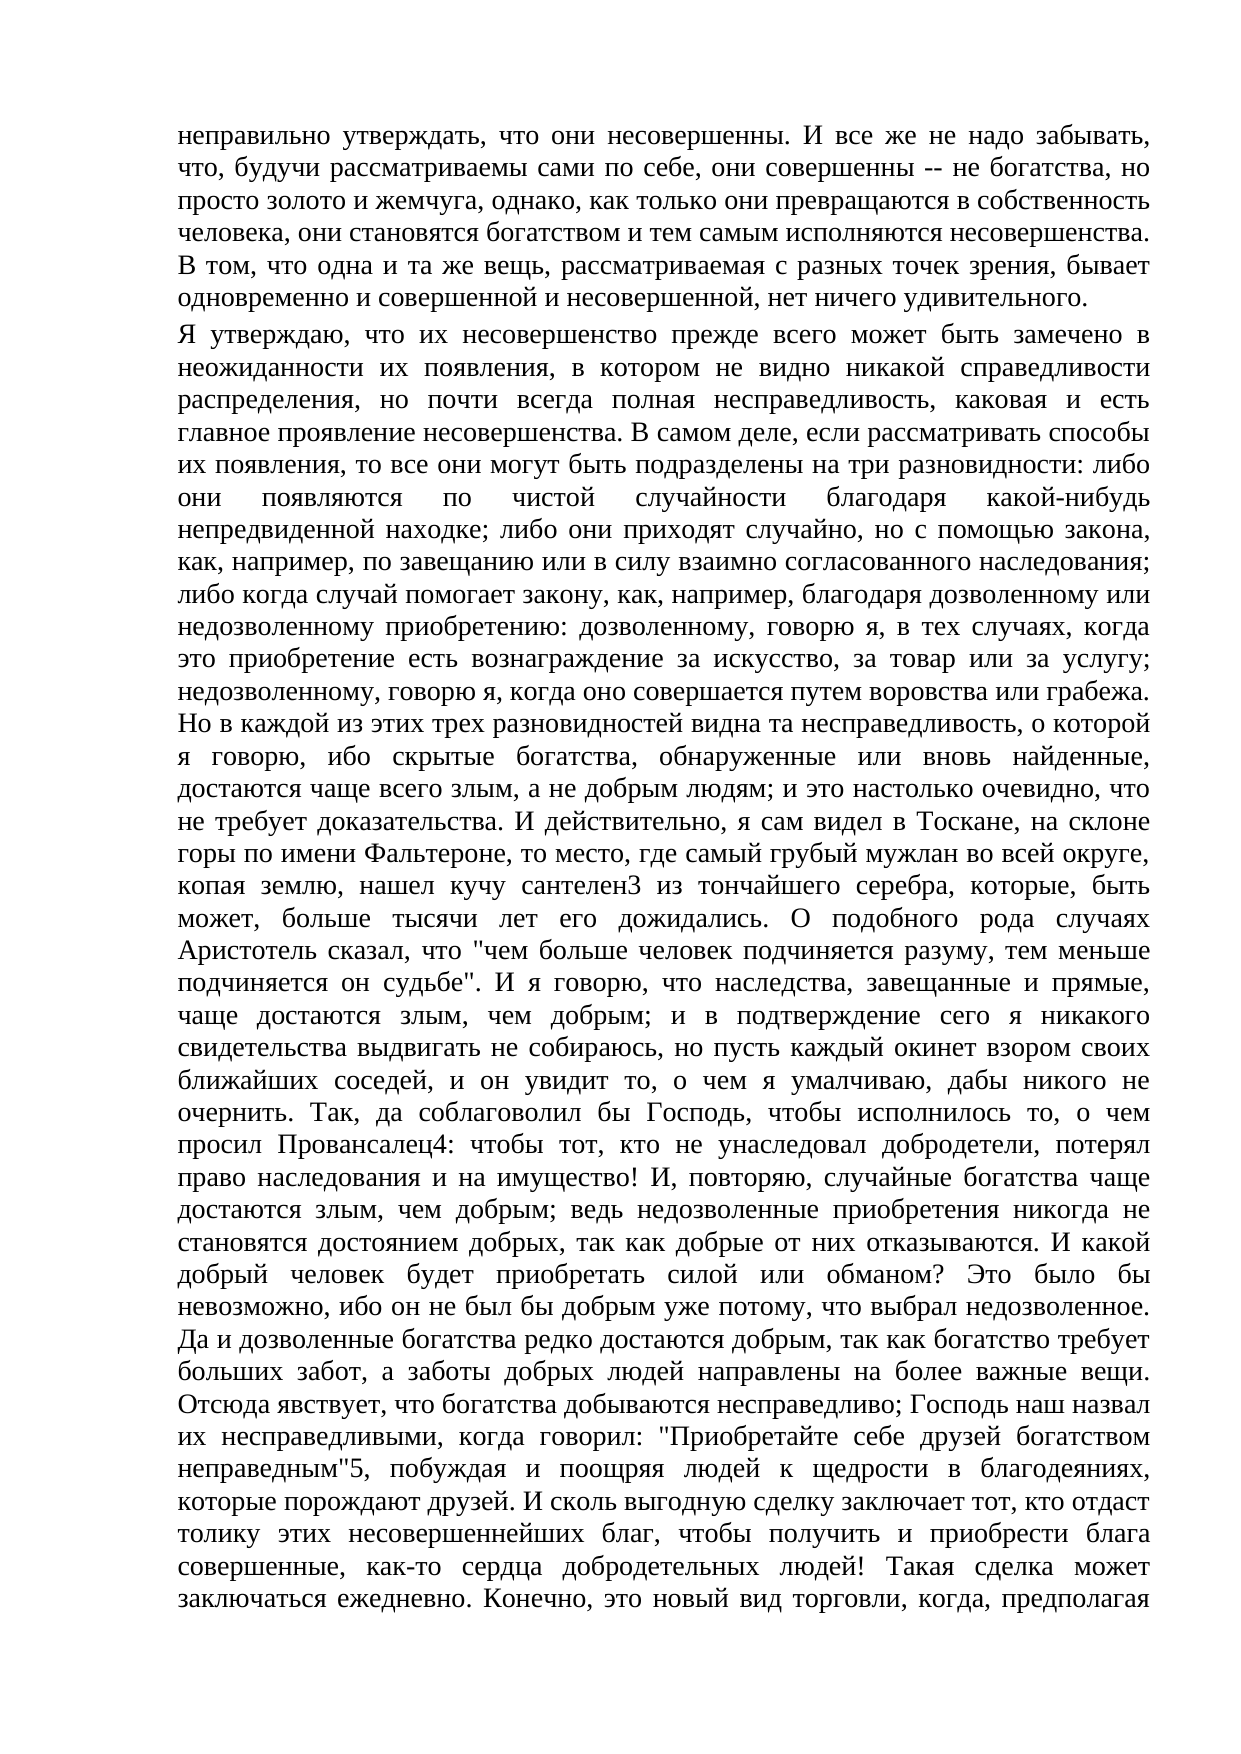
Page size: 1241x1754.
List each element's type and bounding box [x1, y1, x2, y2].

text [177, 318, 1152, 1613]
text [177, 118, 1152, 312]
